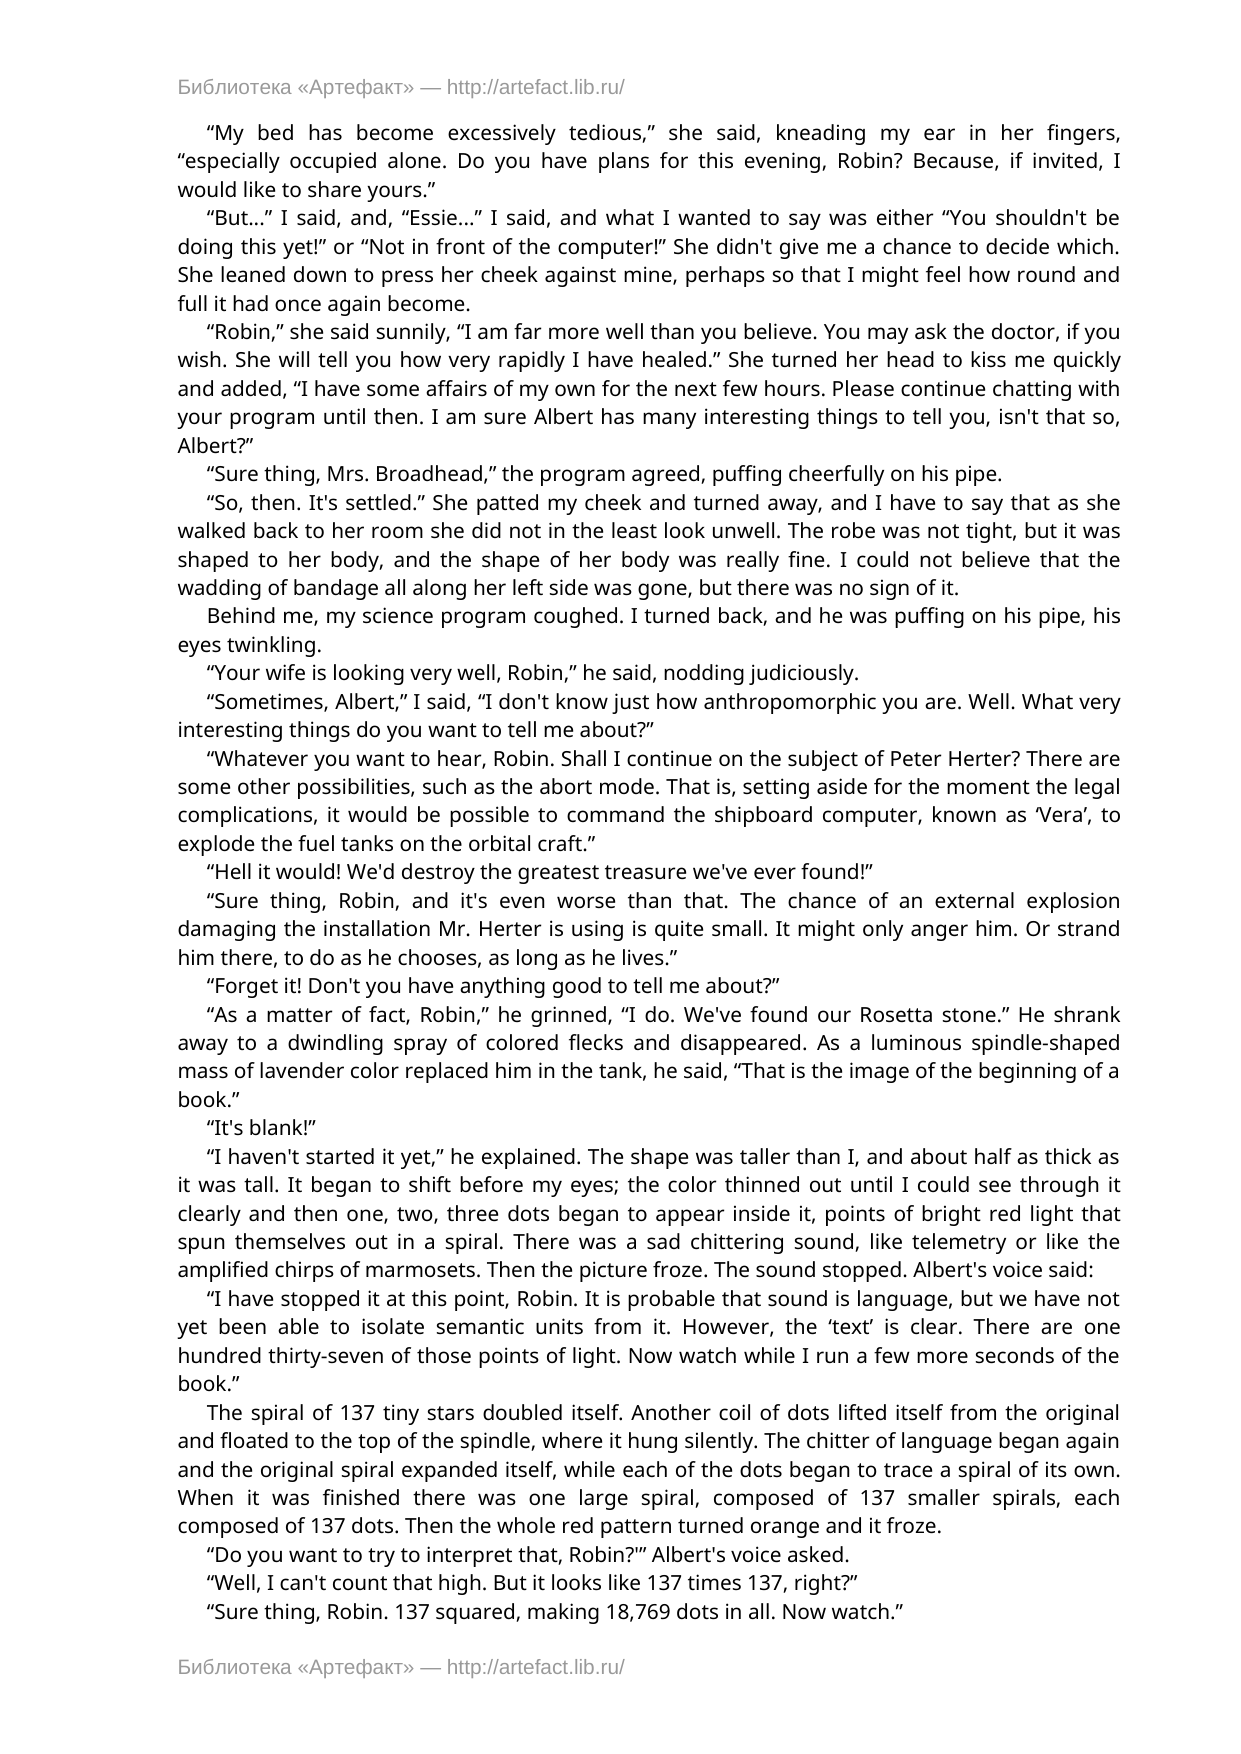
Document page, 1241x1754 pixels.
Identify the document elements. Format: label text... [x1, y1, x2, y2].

text The spiral of 137 tiny stars doubled itself. Another coil of dots lifted itself from the original and floated to the top of the spindle, where it hung silently. The chitter of language began again and the original spiral expanded itself, while each of the dots began to trace a spiral of its own. When it was finished there was one large spiral, composed of 137 smaller spirals, each composed of 137 dots. Then the whole red pattern turned orange and it froze. [177, 1398, 1122, 1540]
text Behind me, my science program coughed. I turned back, and he was puffing on his pipe, his eyes twinkling. [177, 602, 1122, 658]
text “Sure thing, Robin, and it's even worse than that. The chance of an external explosion damaging the installation Mr. Herter is using is quite small. It might only anger him. Or strand him there, to do as he chooses, as long as he lives.” [177, 886, 1122, 971]
text “It's blank!” [177, 1113, 1122, 1142]
text “As a matter of fact, Robin,” he grinned, “I do. We've found our Rosetta stone.” He shrank away to a dwindling spray of colored flecks and disappeared. As a luminous spindle-shaped mass of lavender color replaced him in the tank, he said, “That is the image of the beginning of a book.” [177, 1000, 1122, 1113]
text “Well, I can't count that high. But it looks like 137 times 137, right?” [177, 1568, 1122, 1597]
text “Forget it! Don't you have anything good to tell me about?” [177, 971, 1122, 1000]
text “My bed has become excessively tedious,” she said, kneading my ear in her fingers, “especially occupied alone. Do you have plans for this evening, Robin? Because, if invited, I would like to share yours.” [177, 118, 1122, 203]
text “Robin,” she said sunnily, “I am far more well than you believe. You may ask the doctor, if you wish. She will tell you how very rapidly I have healed.” She turned her head to kiss me quickly and added, “I have some affairs of my own for the next few hours. Please continue chatting with your program until then. I am sure Albert has many interesting things to tell you, isn't that so, Albert?” [177, 317, 1122, 459]
text “Sometimes, Albert,” I said, “I don't know just how anthropomorphic you are. Well. What very interesting things do you want to tell me about?” [177, 687, 1122, 744]
text “Your wife is looking very well, Robin,” he said, nodding judiciously. [177, 658, 1122, 687]
text “I haven't started it yet,” he explained. The shape was taller than I, and about half as thick as it was tall. It began to shift before my eyes; the color thinned out until I could see through it clearly and then one, two, three dots began to appear inside it, points of bright red light that spun themselves out in a spiral. There was a sad chittering sound, like telemetry or like the amplified chirps of marmosets. Then the picture froze. The sound stopped. Albert's voice said: [177, 1142, 1122, 1284]
text “But...” I said, and, “Essie...” I said, and what I wanted to say was either “You shouldn't be doing this yet!” or “Not in front of the computer!” She didn't give me a chance to decide which. She leaned down to press her cheek against mine, perhaps so that I might feel how round and full it had once again become. [177, 203, 1122, 317]
text “Sure thing, Robin. 137 squared, making 18,769 dots in all. Now watch.” [177, 1597, 1122, 1625]
text “So, then. It's settled.” She patted my cheek and turned away, and I have to say that as she walked back to her room she did not in the least look unwell. The robe was not tight, but it was shaped to her body, and the shape of her body was really fine. I could not believe that the wadding of bandage all along her left side was gone, but there was no sign of it. [177, 488, 1122, 602]
text “Hell it would! We'd destroy the greatest treasure we've ever found!” [177, 857, 1122, 886]
text “Do you want to try to interpret that, Robin?'” Albert's voice asked. [177, 1540, 1122, 1568]
text “I have stopped it at this point, Robin. It is probable that sound is language, but we have not yet been able to isolate semantic units from it. However, the ‘text’ is clear. There are one hundred thirty-seven of those points of light. Now watch while I run a few more seconds of the book.” [177, 1284, 1122, 1398]
text “Whatever you want to hear, Robin. Shall I continue on the subject of Peter Herter? There are some other possibilities, such as the abort mode. That is, setting aside for the moment the legal complications, it would be possible to command the shipboard computer, known as ‘Vera’, to explode the fuel tanks on the orbital craft.” [177, 744, 1122, 857]
text “Sure thing, Mrs. Broadhead,” the program agreed, puffing cheerfully on his pipe. [177, 459, 1122, 488]
